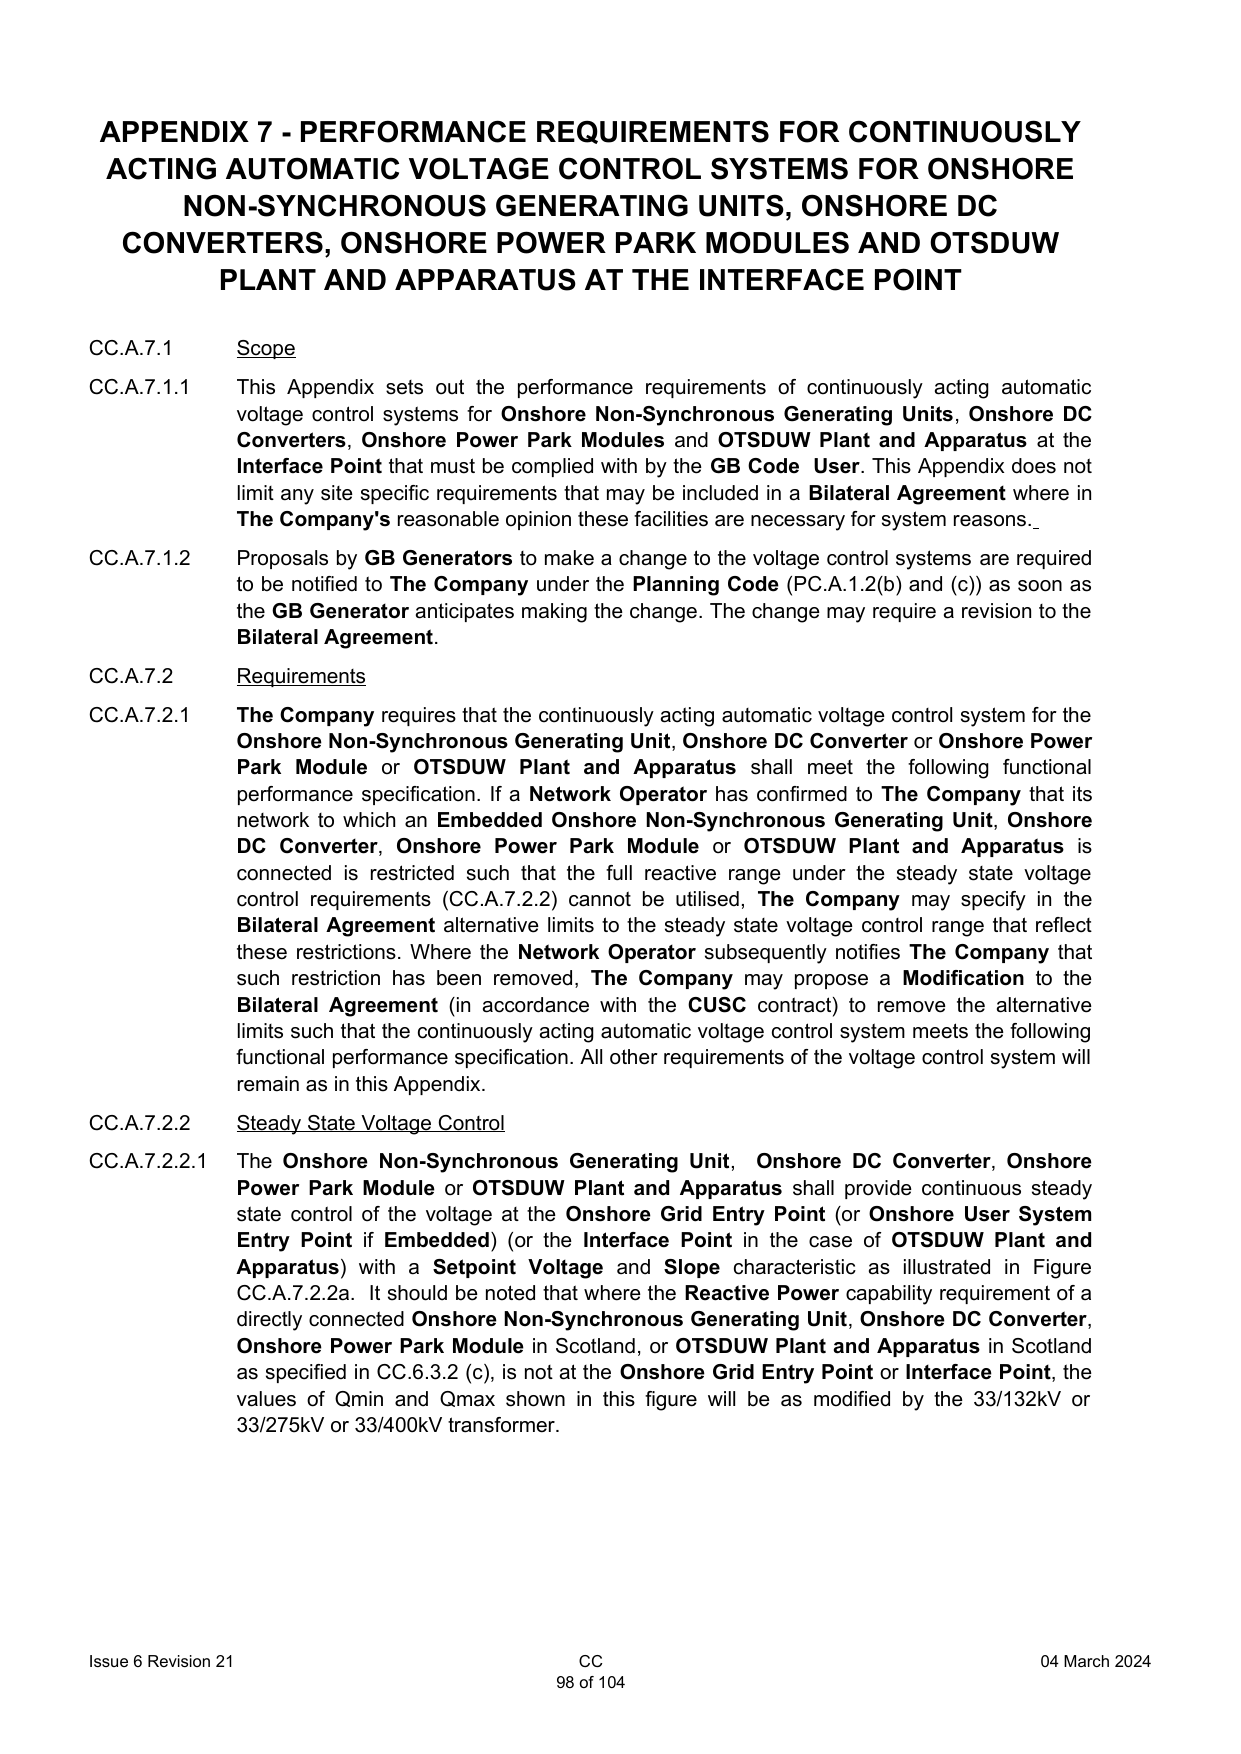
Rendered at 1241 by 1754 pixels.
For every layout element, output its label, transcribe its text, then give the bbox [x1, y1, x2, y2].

text CC.A.7.1 Scope [89, 336, 1092, 360]
text CC.A.7.1.1 This Appendix sets out the performance requirements of continuously acting automatic voltage control systems for Onshore Non-Synchronous Generating Units, Onshore DC Converters, Onshore Power Park Modules and OTSDUW Plant and Apparatus at the Interface Point that must be complied with by the GB Code User. This Appendix does not limit any site specific requirements that may be included in a Bilateral Agreement where in The Company's reasonable opinion these facilities are necessary for system reasons. [89, 375, 1092, 531]
text CC.A.7.2.2 Steady State Voltage Control [89, 1110, 1092, 1134]
text CC.A.7.2 Requirements [89, 664, 1092, 688]
text APPENDIX 7 - PERFORMANCE REQUIREMENTS FOR CONTINUOUSLY ACTING AUTOMATIC VOLTAGE CONTROL SYSTEMS FOR ONSHORE NON-SYNCHRONOUS GENERATING UNITS, ONSHORE DC CONVERTERS, ONSHORE POWER PARK MODULES AND OTSDUW PLANT AND APPARATUS AT THE INTERFACE POINT [89, 115, 1092, 296]
text CC.A.7.2.1 The Company requires that the continuously acting automatic voltage control system for the Onshore Non-Synchronous Generating Unit, Onshore DC Converter or Onshore Power Park Module or OTSDUW Plant and Apparatus shall meet the following functional performance specification. If a Network Operator has confirmed to The Company that its network to which an Embedded Onshore Non-Synchronous Generating Unit, Onshore DC Converter, Onshore Power Park Module or OTSDUW Plant and Apparatus is connected is restricted such that the full reactive range under the steady state voltage control requirements (CC.A.7.2.2) cannot be utilised, The Company may specify in the Bilateral Agreement alternative limits to the steady state voltage control range that reflect these restrictions. Where the Network Operator subsequently notifies The Company that such restriction has been removed, The Company may propose a Modification to the Bilateral Agreement (in accordance with the CUSC contract) to remove the alternative limits such that the continuously acting automatic voltage control system meets the following functional performance specification. All other requirements of the voltage control system will remain as in this Appendix. [89, 702, 1092, 1095]
text CC.A.7.1.2 Proposals by GB Generators to make a change to the voltage control systems are required to be notified to The Company under the Planning Code (PC.A.1.2(b) and (c)) as soon as the GB Generator anticipates making the change. The change may require a revision to the Bilateral Agreement. [89, 546, 1092, 649]
text CC.A.7.2.2.1 The Onshore Non-Synchronous Generating Unit, Onshore DC Converter, Onshore Power Park Module or OTSDUW Plant and Apparatus shall provide continuous steady state control of the voltage at the Onshore Grid Entry Point (or Onshore User System Entry Point if Embedded) (or the Interface Point in the case of OTSDUW Plant and Apparatus) with a Setpoint Voltage and Slope characteristic as illustrated in Figure CC.A.7.2.2a. It should be noted that where the Reactive Power capability requirement of a directly connected Onshore Non-Synchronous Generating Unit, Onshore DC Converter, Onshore Power Park Module in Scotland, or OTSDUW Plant and Apparatus in Scotland as specified in CC.6.3.2 (c), is not at the Onshore Grid Entry Point or Interface Point, the values of Qmin and Qmax shown in this figure will be as modified by the 33/132kV or 33/275kV or 33/400kV transformer. [89, 1149, 1092, 1437]
